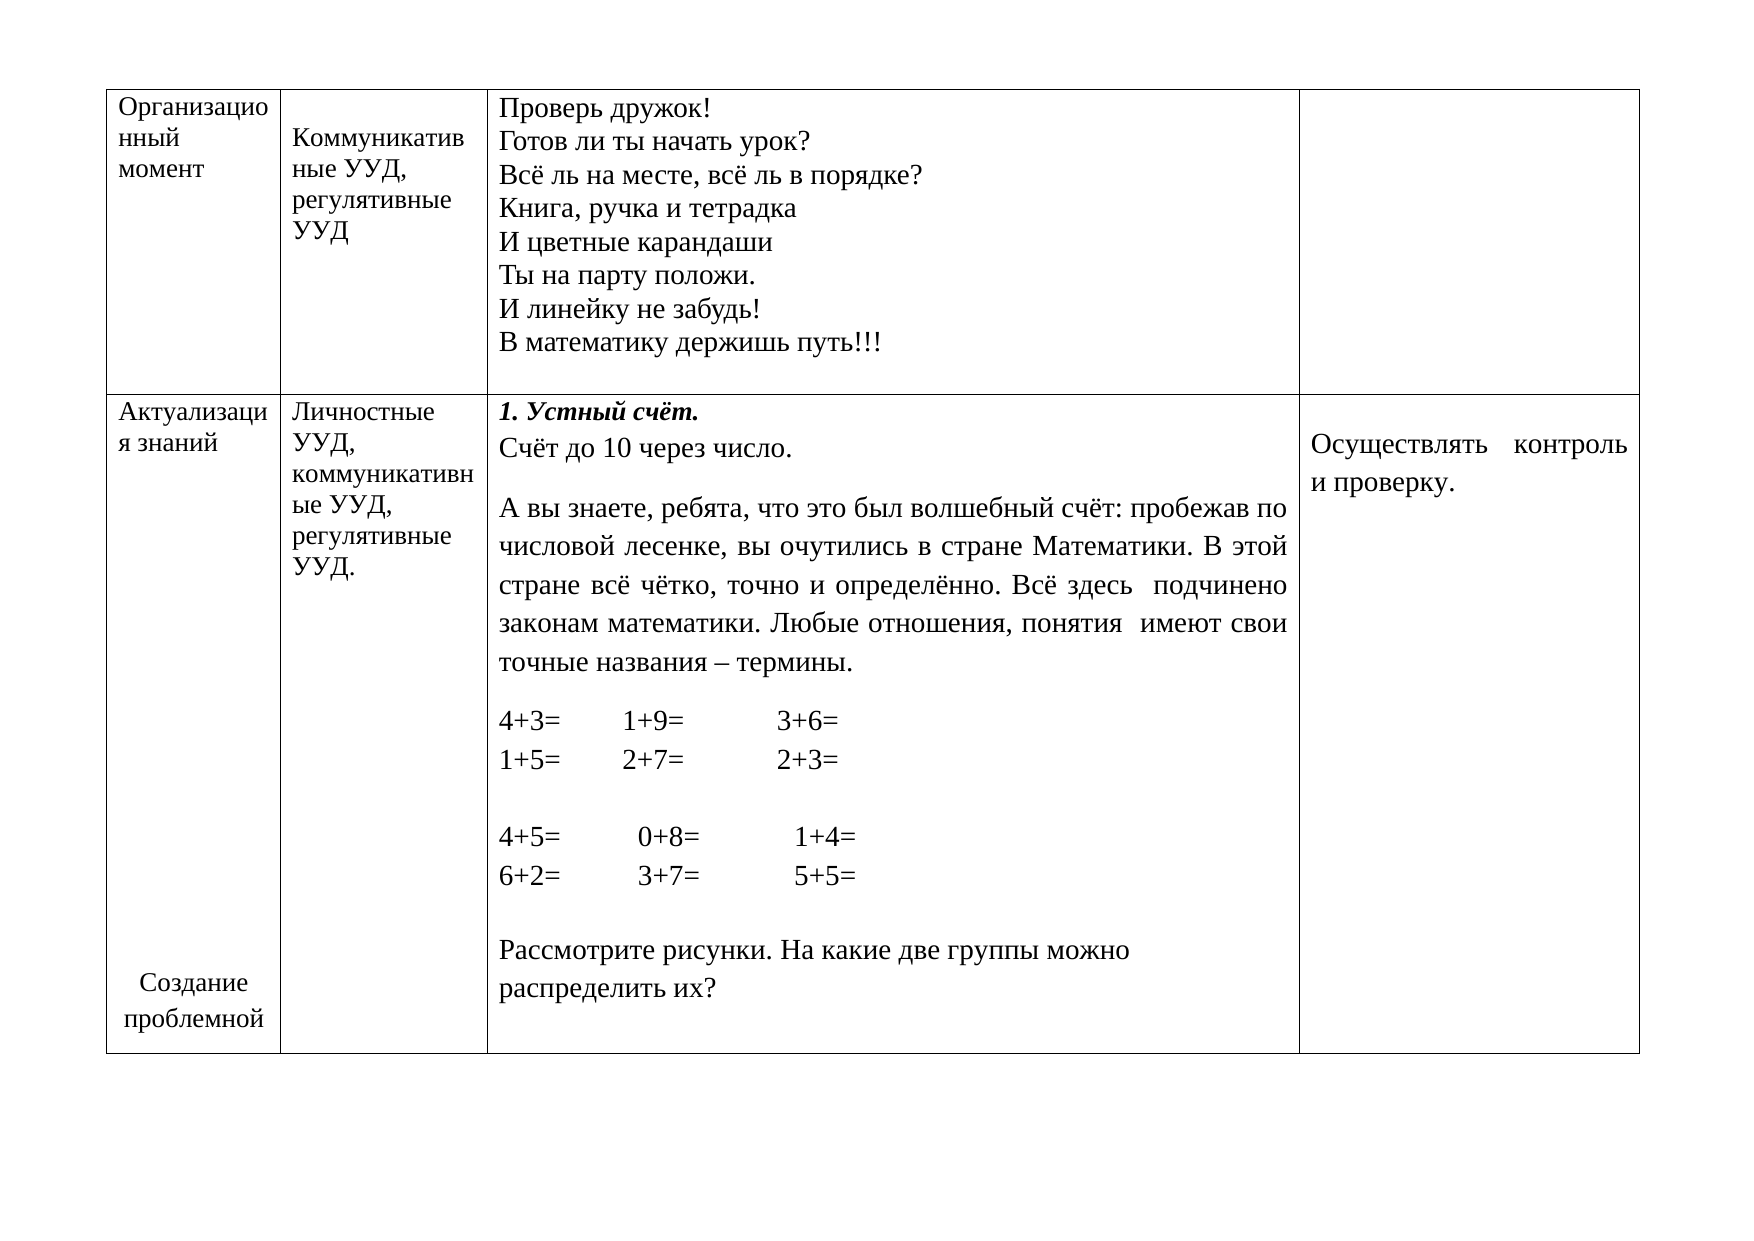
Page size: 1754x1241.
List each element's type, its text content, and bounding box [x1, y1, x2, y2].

table_cell Проверь дружок! Готов ли ты начать урок? Всё ль на месте, всё ль в порядке? Книга, ручка и тетрадка И цветные карандаши Ты на парту положи. И линейку не забудь! В математику держишь путь!!! [488, 90, 1299, 394]
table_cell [107, 395, 280, 1053]
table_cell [1300, 395, 1639, 1053]
table_cell Коммуникативные УУД, регулятивные УУД [281, 90, 487, 394]
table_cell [281, 395, 487, 1053]
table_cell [488, 395, 1299, 1053]
table_cell [1300, 90, 1639, 394]
table_cell Организационный момент [107, 90, 280, 394]
